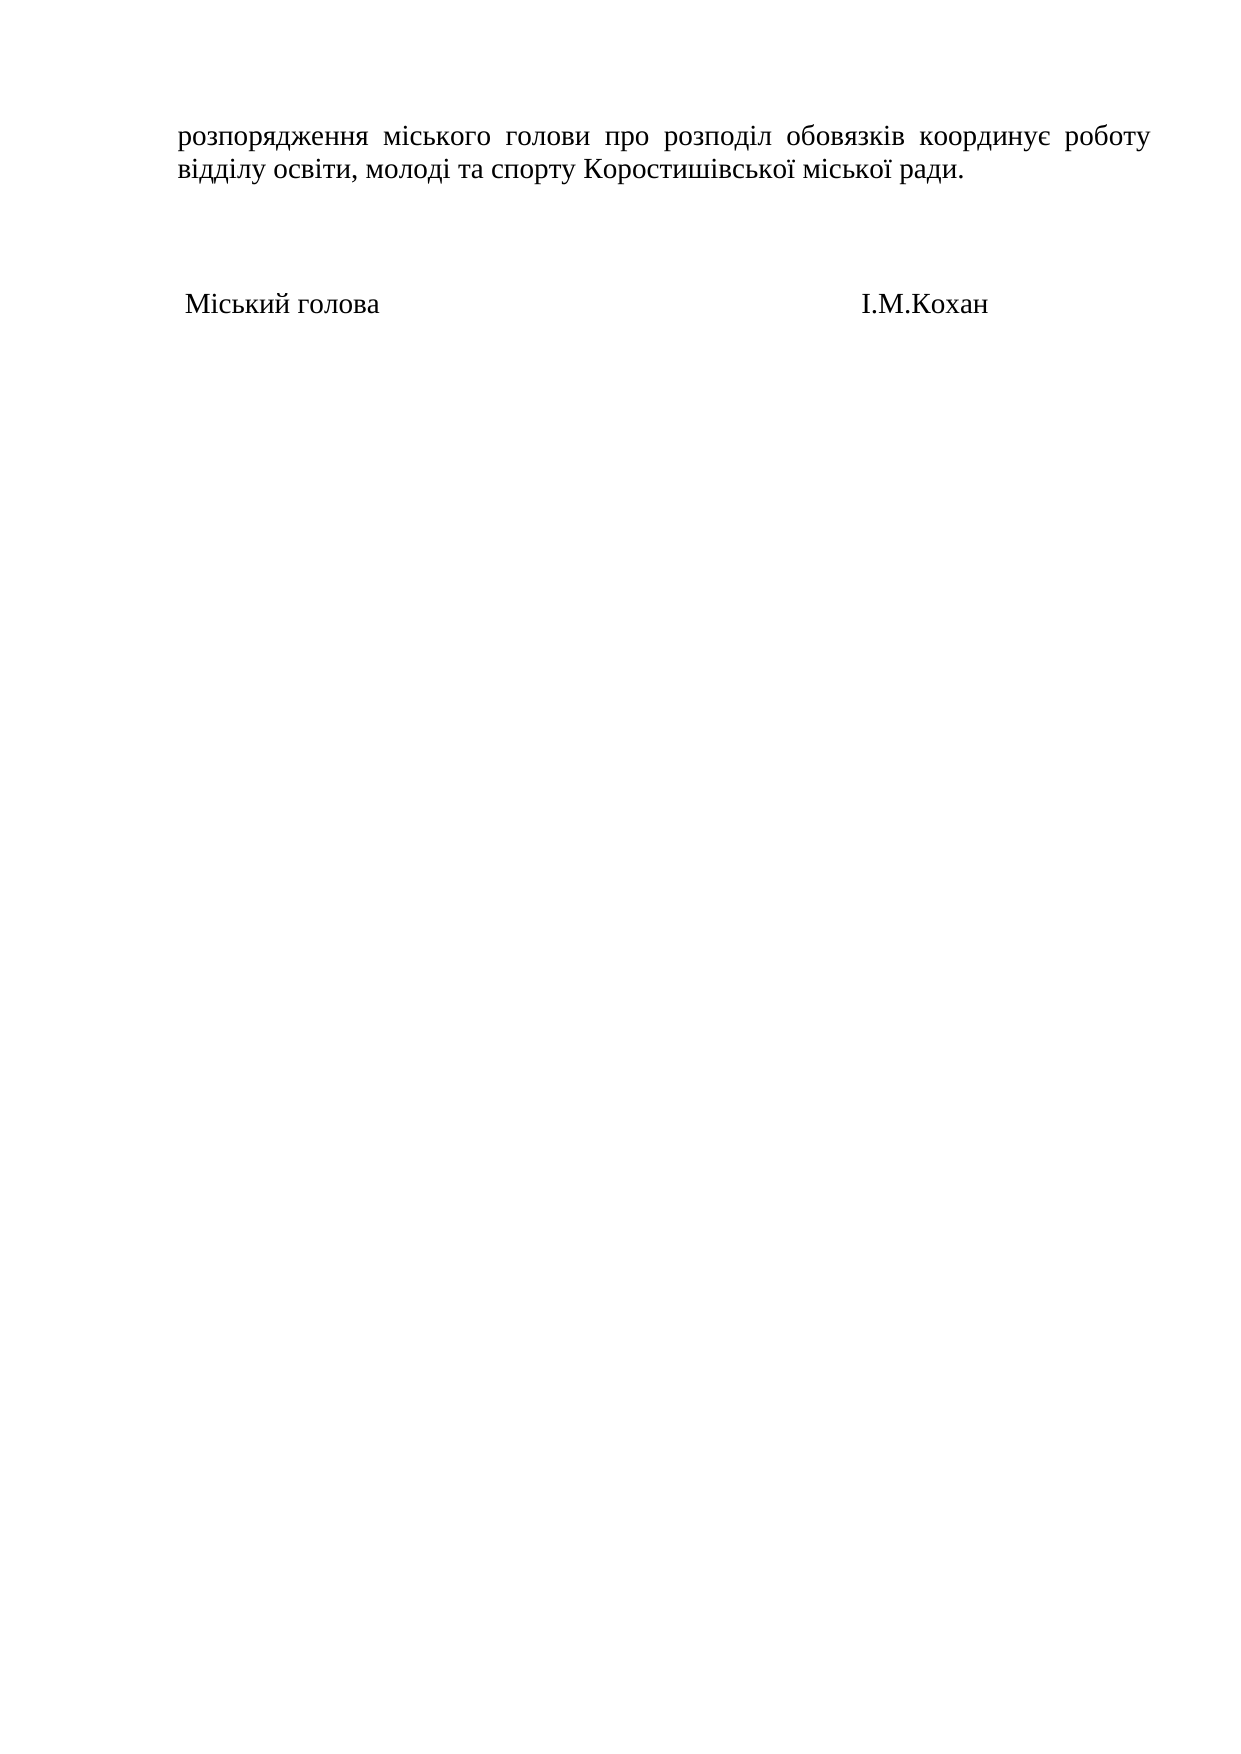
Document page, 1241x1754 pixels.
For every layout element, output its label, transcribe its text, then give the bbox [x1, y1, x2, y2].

text Міський голова І.М.Кохан [177, 286, 1152, 319]
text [177, 118, 1152, 185]
